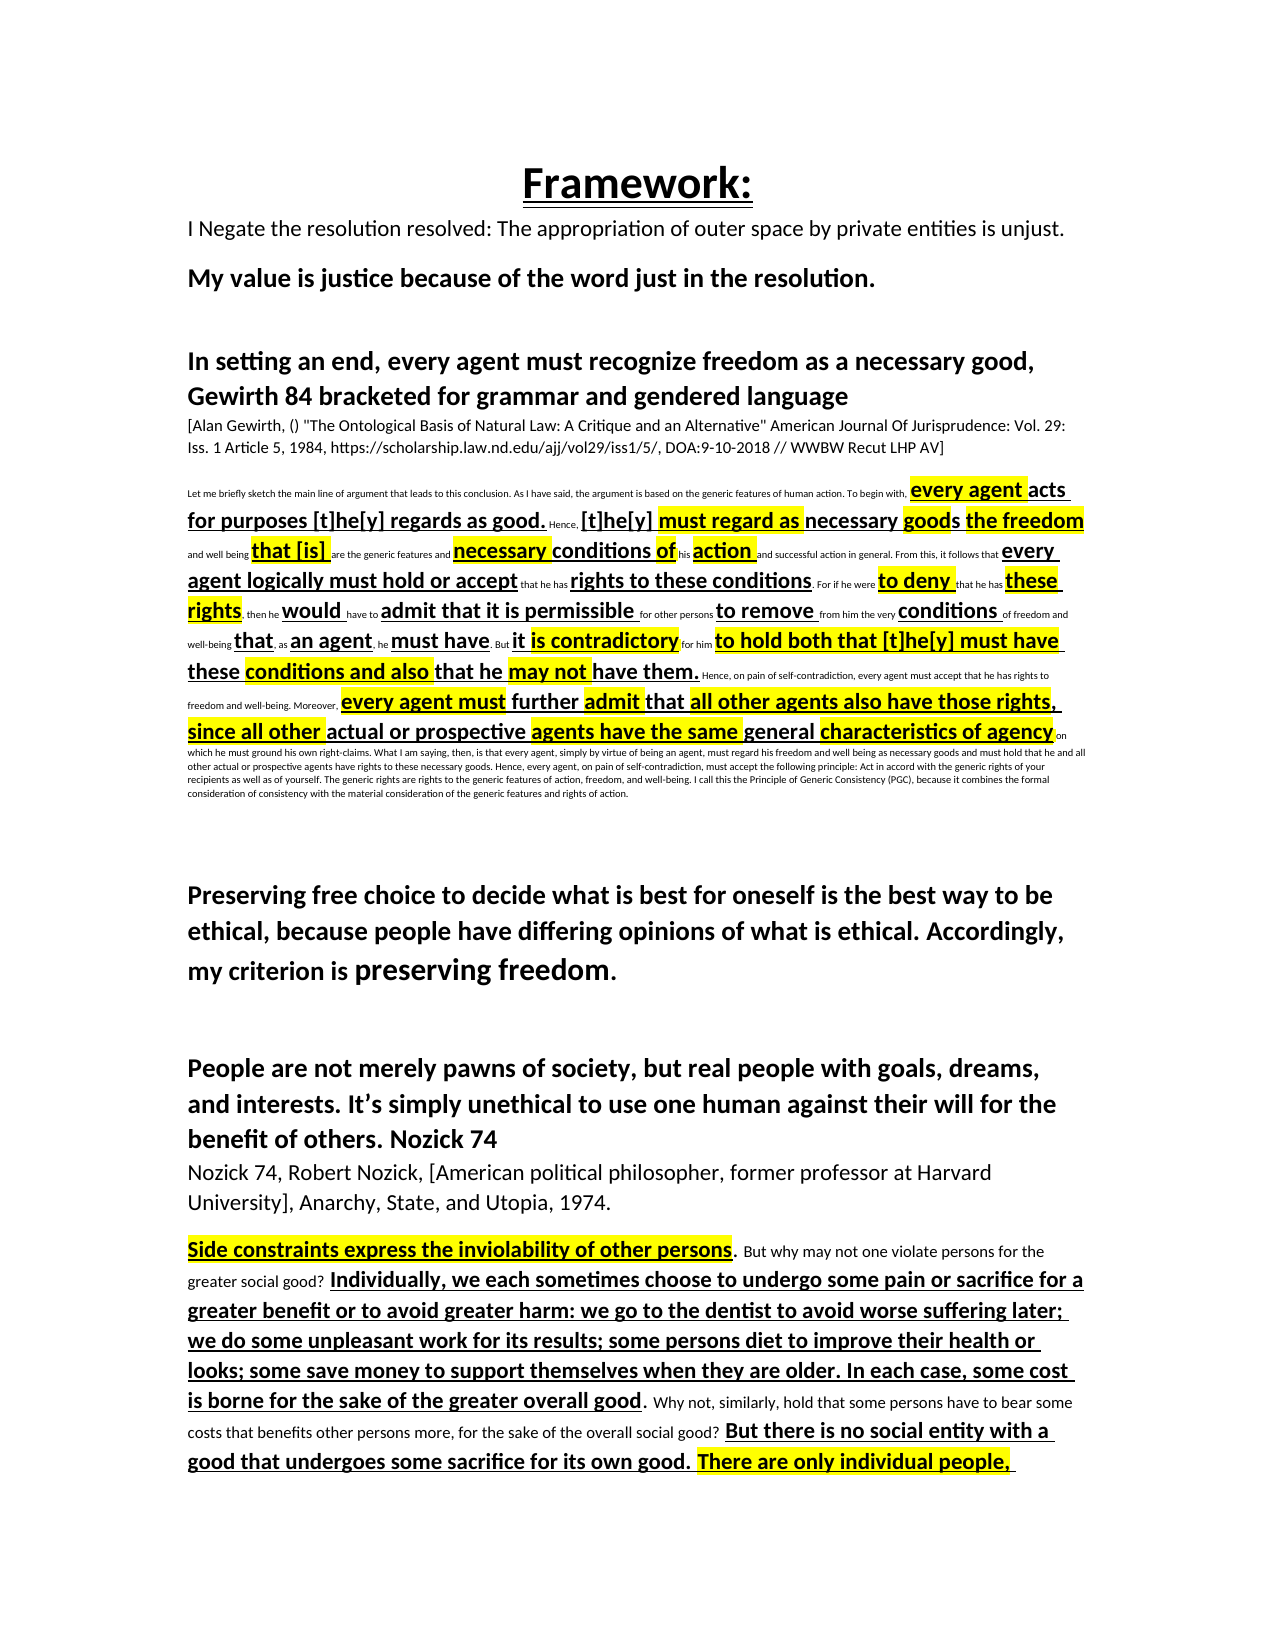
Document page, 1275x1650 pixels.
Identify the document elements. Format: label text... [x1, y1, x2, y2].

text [187, 1235, 1087, 1475]
text I Negate the resolution resolved: The appropriation of outer space by private entities is unjust. [187, 214, 1087, 242]
subtitle In setting an end, every agent must recognize freedom as a necessary good, Gewirth 84 bracketed for grammar and gendered language [187, 344, 1087, 412]
subtitle People are not merely pawns of society, but real people with goals, dreams, and interests. It’s simply unethical to use one human against their will for the benefit of others. Nozick 74 [187, 1051, 1087, 1156]
subtitle Framework: [187, 154, 1087, 210]
text [Alan Gewirth, () "The Ontological Basis of Natural Law: A Critique and an Alternative" American Journal Of Jurisprudence: Vol. 29: Iss. 1 Article 5, 1984, https://scholarship.law.nd.edu/ajj/vol29/iss1/5/, DOA:9-10-2018 // WWBW Recut LHP AV] [187, 415, 1087, 457]
text Nozick 74, Robert Nozick, [American political philosopher, former professor at Harvard University], Anarchy, State, and Utopia, 1974. [187, 1158, 1087, 1217]
subtitle Preserving free choice to decide what is best for oneself is the best way to be ethical, because people have differing opinions of what is ethical. Accordingly, my criterion is preserving freedom. [187, 878, 1087, 988]
subtitle My value is justice because of the word just in the resolution. [187, 261, 1087, 294]
text Let me briefly sketch the main line of argument that leads to this conclusion. As I have said, the argument is based on the generic features of human action. To begin with, every agent acts for purposes [t]he[y] regards as good. Hence, [t]he[y] must regard as necessary goods the freedom and well being that [is] are the generic features and necessary conditions of his action and successful action in general. From this, it follows that every agent logically must hold or accept that he has rights to these conditions. For if he were to deny that he has these rights, then he would have to admit that it is permissible for other persons to remove from him the very conditions of freedom and well-being that, as an agent, he must have. But it is contradictory for him to hold both that [t]he[y] must have these conditions and also that he may not have them. Hence, on pain of self-contradiction, every agent must accept that he has rights to freedom and well-being. Moreover, every agent must further admit that all other agents also have those rights, since all other actual or prospective agents have the same general characteristics of agency on which he must ground his own right-claims. What I am saying, then, is that every agent, simply by virtue of being an agent, must regard his freedom and well being as necessary goods and must hold that he and all other actual or prospective agents have rights to these necessary goods. Hence, every agent, on pain of self-contradiction, must accept the following principle: Act in accord with the generic rights of your recipients as well as of yourself. The generic rights are rights to the generic features of action, freedom, and well-being. I call this the Principle of Generic Consistency (PGC), because it combines the formal consideration of consistency with the material consideration of the generic features and rights of action. [187, 476, 1087, 800]
